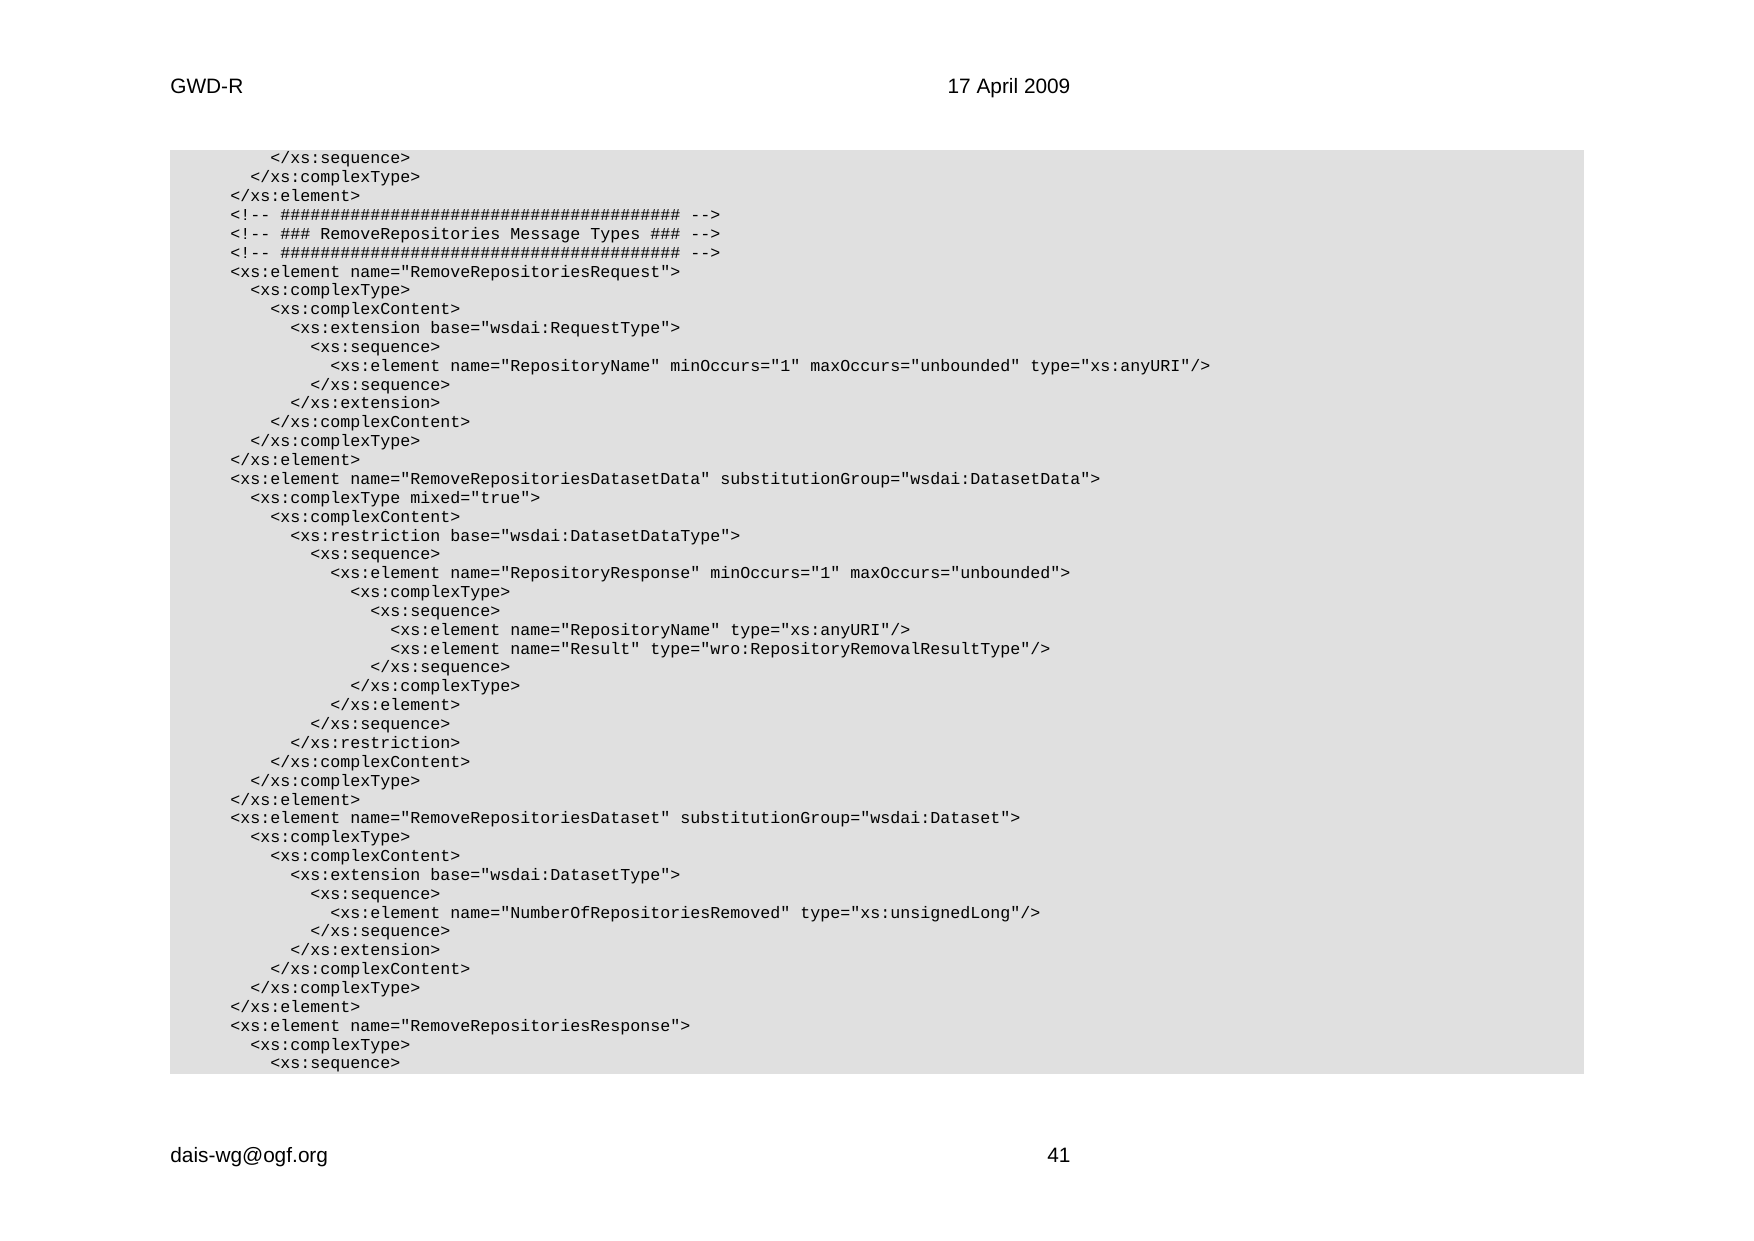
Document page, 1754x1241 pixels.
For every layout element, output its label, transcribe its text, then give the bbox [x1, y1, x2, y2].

text </xs:complexType> [170, 678, 1584, 697]
text </xs:element> [170, 998, 1584, 1017]
text <xs:element name="Result" type="wro:RepositoryRemovalResultType"/> [170, 640, 1584, 659]
text </xs:complexContent> [170, 961, 1584, 979]
text <xs:complexType> [170, 282, 1584, 301]
text <xs:complexContent> [170, 848, 1584, 866]
text </xs:sequence> [170, 923, 1584, 942]
text <xs:sequence> [170, 546, 1584, 565]
text </xs:complexType> [170, 772, 1584, 791]
text <xs:complexType> [170, 584, 1584, 602]
text <xs:element name="RemoveRepositoriesDataset" substitutionGroup="wsdai:Dataset"> [170, 810, 1584, 829]
text </xs:element> [170, 697, 1584, 716]
text <!-- ######################################## --> [170, 207, 1584, 225]
text </xs:element> [170, 188, 1584, 207]
text </xs:extension> [170, 942, 1584, 961]
text </xs:complexType> [170, 433, 1584, 452]
text </xs:extension> [170, 395, 1584, 414]
text </xs:sequence> [170, 716, 1584, 734]
text <xs:restriction base="wsdai:DatasetDataType"> [170, 527, 1584, 546]
text <xs:sequence> [170, 885, 1584, 904]
text <xs:element name="NumberOfRepositoriesRemoved" type="xs:unsignedLong"/> [170, 904, 1584, 923]
text </xs:complexType> [170, 979, 1584, 998]
text <xs:sequence> [170, 1055, 1584, 1074]
text <xs:sequence> [170, 602, 1584, 621]
text <!-- ######################################## --> [170, 244, 1584, 263]
text </xs:complexContent> [170, 414, 1584, 433]
text </xs:complexContent> [170, 753, 1584, 772]
text <xs:sequence> [170, 338, 1584, 357]
text </xs:complexType> [170, 169, 1584, 188]
text <!-- ### RemoveRepositories Message Types ### --> [170, 225, 1584, 244]
text <xs:complexType> [170, 829, 1584, 848]
text <xs:extension base="wsdai:DatasetType"> [170, 866, 1584, 885]
text </xs:restriction> [170, 734, 1584, 753]
text <xs:element name="RemoveRepositoriesRequest"> [170, 263, 1584, 282]
text <xs:element name="RemoveRepositoriesDatasetData" substitutionGroup="wsdai:DatasetData"> [170, 471, 1584, 489]
text <xs:element name="RepositoryName" minOccurs="1" maxOccurs="unbounded" type="xs:anyURI"/> [170, 357, 1584, 376]
text </xs:element> [170, 452, 1584, 471]
text <xs:complexType mixed="true"> [170, 489, 1584, 508]
text <xs:complexType> [170, 1036, 1584, 1055]
text <xs:element name="RepositoryName" type="xs:anyURI"/> [170, 621, 1584, 640]
text </xs:element> [170, 791, 1584, 810]
text <xs:element name="RepositoryResponse" minOccurs="1" maxOccurs="unbounded"> [170, 565, 1584, 584]
text <xs:complexContent> [170, 301, 1584, 320]
text </xs:sequence> [170, 150, 1584, 169]
text <xs:element name="RemoveRepositoriesResponse"> [170, 1017, 1584, 1036]
text <xs:extension base="wsdai:RequestType"> [170, 320, 1584, 338]
text </xs:sequence> [170, 376, 1584, 395]
text <xs:complexContent> [170, 508, 1584, 527]
text </xs:sequence> [170, 659, 1584, 678]
